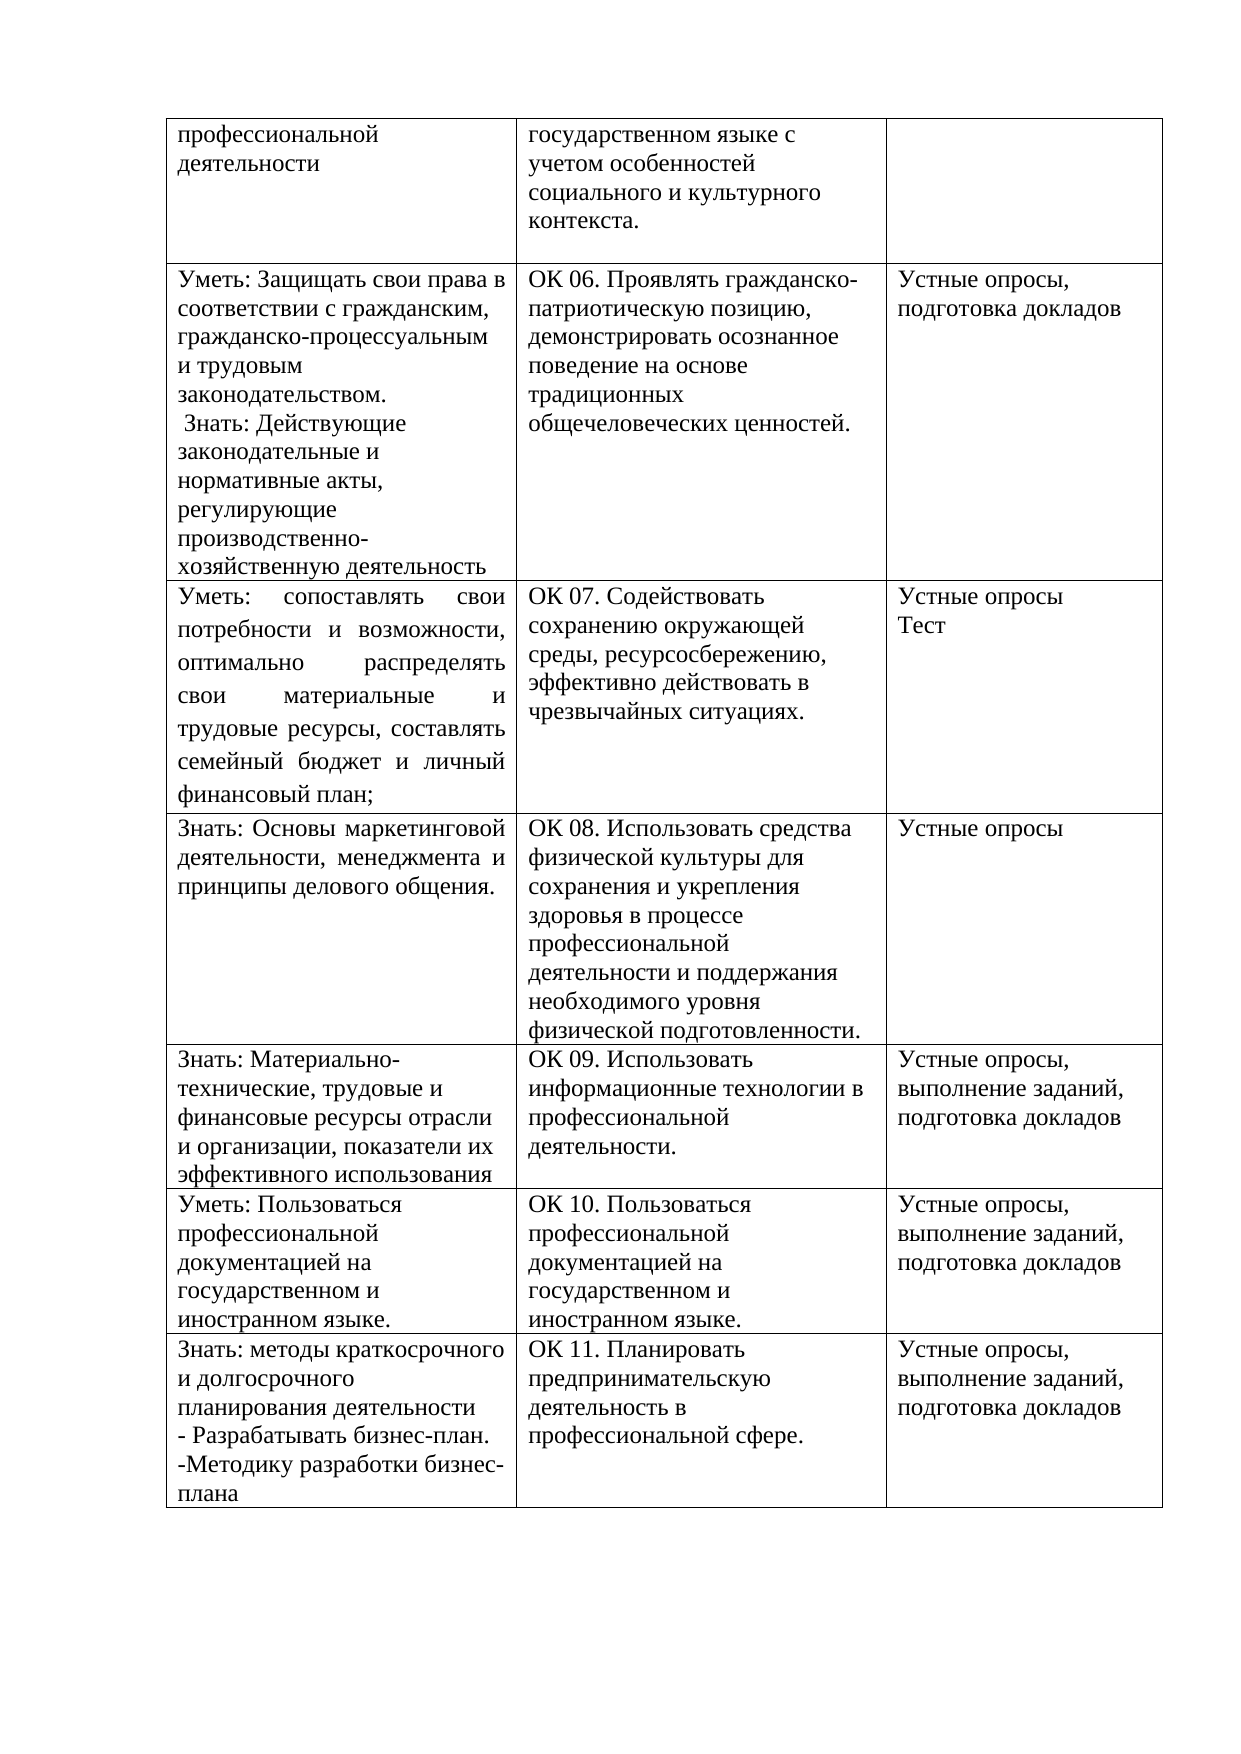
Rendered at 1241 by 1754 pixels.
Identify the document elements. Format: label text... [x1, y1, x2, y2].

table_cell Знать: Материально- технические, трудовые и финансовые ресурсы отрасли и организации, показатели их эффективного использования [167, 1045, 516, 1188]
table_cell Устные опросы, выполнение заданий, подготовка докладов [887, 1334, 1162, 1507]
table_cell Уметь: сопоставлять свои потребности и возможности, оптимально распределять свои материальные и трудовые ресурсы, составлять семейный бюджет и личный финансовый план; [167, 581, 516, 812]
table_cell ОК 06. Проявлять гражданско-патриотическую позицию, демонстрировать осознанное поведение на основе традиционных общечеловеческих ценностей. [517, 264, 886, 580]
table_cell Уметь: Защищать свои права в соответствии с гражданским, гражданско-процессуальным и трудовым законодательством. Знать: Действующие законодательные и нормативные акты, регулирующие производственно- хозяйственную деятельность [167, 264, 516, 580]
table_cell Знать: методы краткосрочного и долгосрочного планирования деятельности - Разрабатывать бизнес-план. -Методику разработки бизнес-плана [167, 1334, 516, 1507]
table_cell ОК 07. Содействовать сохранению окружающей среды, ресурсосбережению, эффективно действовать в чрезвычайных ситуациях. [517, 581, 886, 812]
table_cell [167, 119, 516, 263]
table_cell Устные опросы, подготовка докладов [887, 264, 1162, 580]
table_cell Уметь: Пользоваться профессиональной документацией на государственном и иностранном языке. [167, 1189, 516, 1333]
table_cell Устные опросы [887, 814, 1162, 1043]
table_cell Устные опросы, выполнение заданий, подготовка докладов [887, 1189, 1162, 1333]
table_cell ОК 08. Использовать средства физической культуры для сохранения и укрепления здоровья в процессе профессиональной деятельности и поддержания необходимого уровня физической подготовленности. [517, 814, 886, 1043]
table_cell Устные опросы Тест [887, 581, 1162, 812]
table_cell ОК 10. Пользоваться профессиональной документацией на государственном и иностранном языке. [517, 1189, 886, 1333]
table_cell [517, 119, 886, 263]
table_cell ОК 09. Использовать информационные технологии в профессиональной деятельности. [517, 1045, 886, 1188]
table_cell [887, 119, 1162, 263]
table_cell Знать: Основы маркетинговой деятельности, менеджмента и принципы делового общения. [167, 814, 516, 1043]
table_cell ОК 11. Планировать предпринимательскую деятельность в профессиональной сфере. [517, 1334, 886, 1507]
table_cell Устные опросы, выполнение заданий, подготовка докладов [887, 1045, 1162, 1188]
